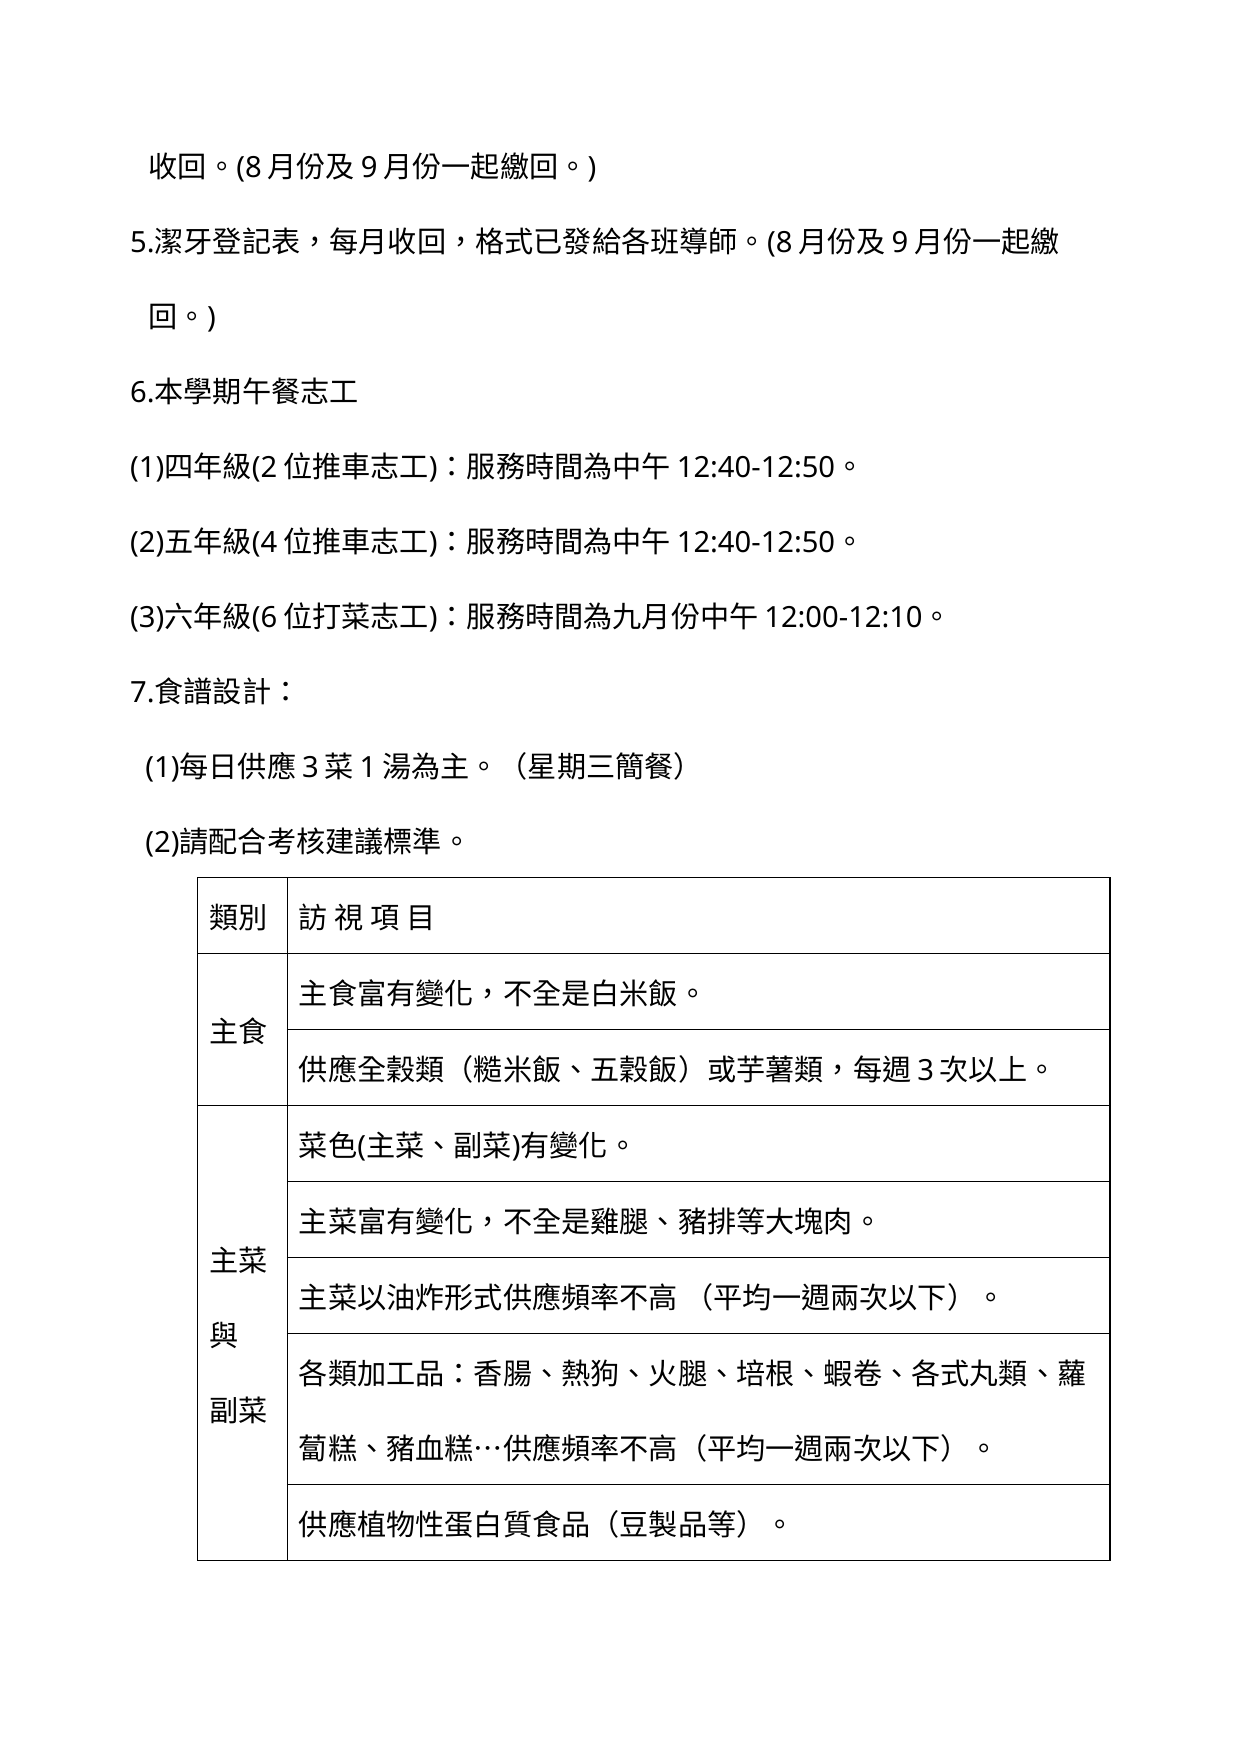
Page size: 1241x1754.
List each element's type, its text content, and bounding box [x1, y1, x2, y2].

text (2)請配合考核建議標準。 [130, 802, 1110, 877]
text (1)每日供應3菜1湯為主。（星期三簡餐） [130, 727, 1110, 802]
text (2)五年級(4位推車志工)：服務時間為中午12:40-12:50。 [130, 502, 1110, 577]
table_cell 供應全穀類（糙米飯、五穀飯）或芋薯類，每週3次以上。 [288, 1030, 1109, 1105]
table_header 類別 [198, 878, 287, 953]
text 5.潔牙登記表，每月收回，格式已發給各班導師。(8月份及9月份一起繳回。) [130, 202, 1110, 352]
table_cell 主食富有變化，不全是白米飯。 [288, 954, 1109, 1029]
table_cell 主菜富有變化，不全是雞腿、豬排等大塊肉。 [288, 1182, 1109, 1257]
text (1)四年級(2位推車志工)：服務時間為中午12:40-12:50。 [130, 427, 1110, 502]
text 7.食譜設計： [130, 652, 1110, 727]
text 6.本學期午餐志工 [130, 352, 1110, 427]
table_cell 主菜 與 副菜 [198, 1106, 287, 1560]
text (3)六年級(6位打菜志工)：服務時間為九月份中午12:00-12:10。 [130, 577, 1110, 652]
table_cell 各類加工品：香腸、熱狗、火腿、培根、蝦卷、各式丸類、蘿蔔糕、豬血糕…供應頻率不高（平均一週兩次以下）。 [288, 1334, 1109, 1484]
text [130, 127, 1110, 202]
table_cell 主食 [198, 954, 287, 1105]
table_header 訪 視 項 目 [288, 878, 1109, 953]
table_cell 供應植物性蛋白質食品（豆製品等）。 [288, 1485, 1109, 1560]
table_cell 菜色(主菜、副菜)有變化。 [288, 1106, 1109, 1181]
table_cell 主菜以油炸形式供應頻率不高 （平均一週兩次以下）。 [288, 1258, 1109, 1333]
